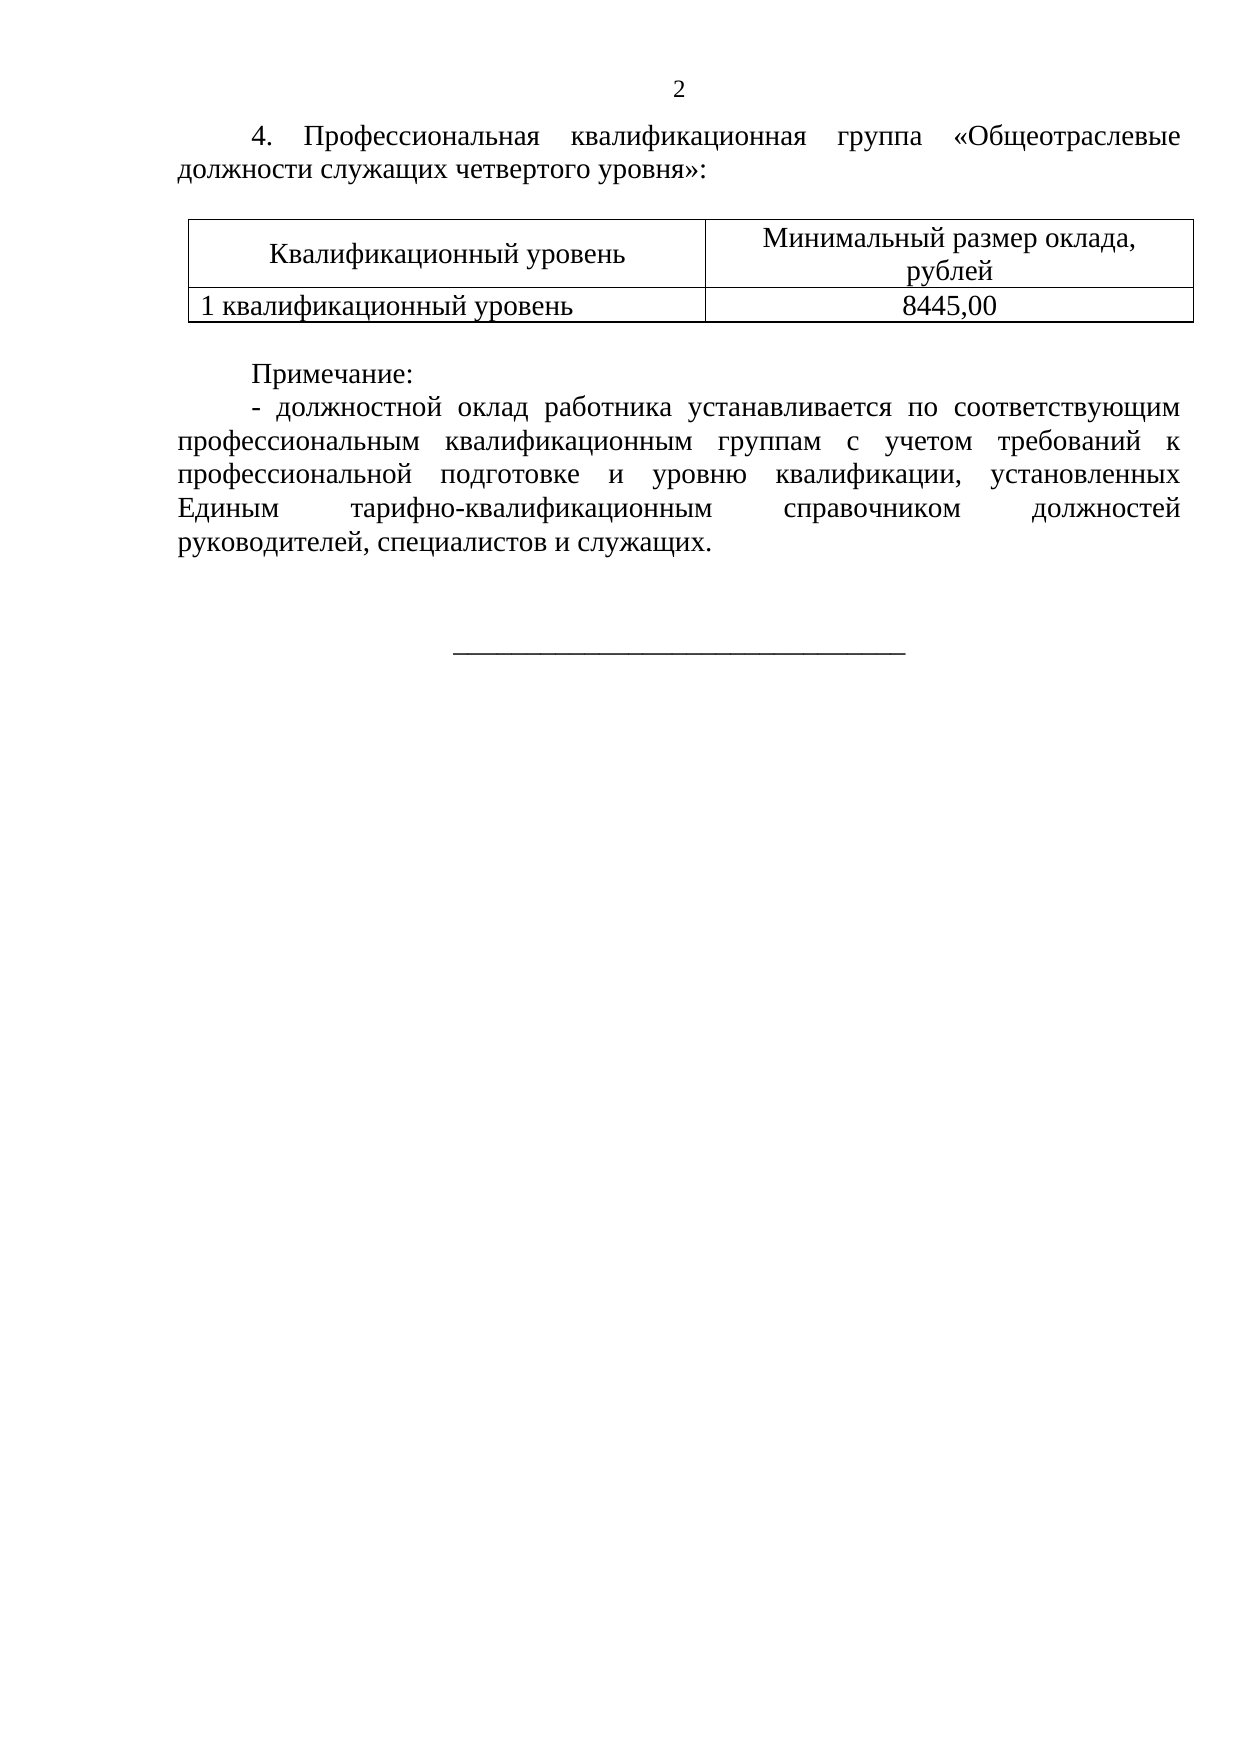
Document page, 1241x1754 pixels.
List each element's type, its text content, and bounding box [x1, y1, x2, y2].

text _______________________________ [177, 624, 1181, 658]
text - должностной оклад работника устанавливается по соответствующим профессиональным квалификационным группам с учетом требований к профессиональной подготовке и уровню квалификации, установленных Единым тарифно-квалификационным справочником должностей руководителей, специалистов и служащих. [177, 389, 1181, 557]
table_header Минимальный размер оклада, рублей [706, 220, 1193, 287]
text 4. Профессиональная квалификационная группа «Общеотраслевые должности служащих четвертого уровня»: [177, 118, 1181, 185]
table_header Квалификационный уровень [189, 220, 705, 287]
table_cell 8445,00 [706, 288, 1193, 321]
table_cell 1 квалификационный уровень [189, 288, 705, 321]
text Примечание: [177, 356, 1181, 389]
